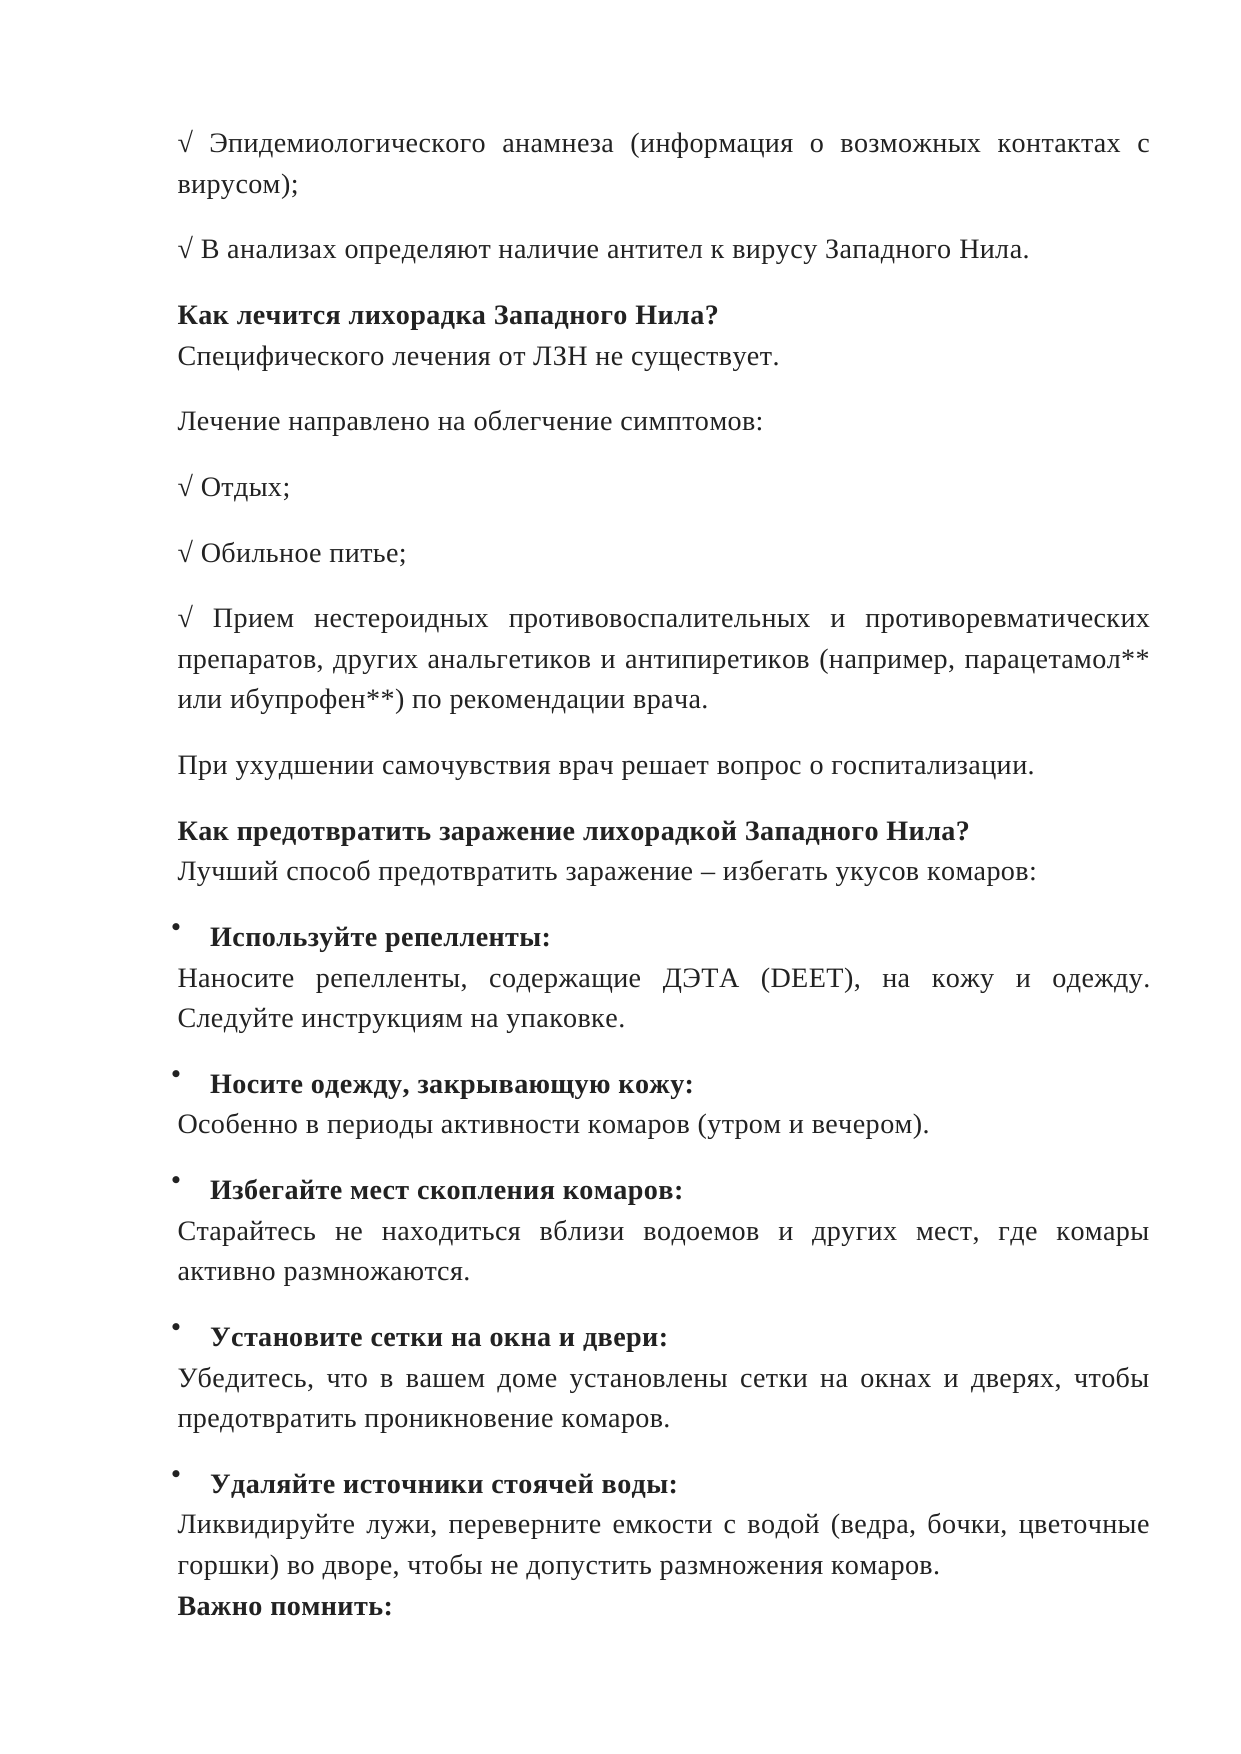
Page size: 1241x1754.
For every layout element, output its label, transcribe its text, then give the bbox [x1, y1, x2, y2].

text Старайтесь не находиться вблизи водоемов и других мест, где комары активно размножаются. [177, 1206, 1152, 1287]
list Используйте репелленты: [172, 912, 1152, 952]
list Избегайте мест скопления комаров: [172, 1165, 1152, 1206]
text √ Прием нестероидных противовоспалительных и противоревматических препаратов, других анальгетиков и антипиретиков (например, парацетамол** или ибупрофен**) по рекомендации врача. [177, 593, 1152, 715]
text √ Обильное питье; [177, 527, 1152, 568]
text Лечение направлено на облегчение симптомов: [177, 396, 1152, 437]
text √ В анализах определяют наличие антител к вирусу Западного Нила. [177, 224, 1152, 265]
list Удаляйте источники стоячей воды: [172, 1459, 1152, 1499]
text При ухудшении самочувствия врач решает вопрос о госпитализации. [177, 740, 1152, 781]
list Носите одежду, закрывающую кожу: [172, 1059, 1152, 1099]
text Важно помнить: [177, 1581, 1152, 1621]
list Установите сетки на окна и двери: [172, 1312, 1152, 1352]
text Ликвидируйте лужи, переверните емкости с водой (ведра, бочки, цветочные горшки) во дворе, чтобы не допустить размножения комаров. [177, 1499, 1152, 1581]
text Убедитесь, что в вашем доме установлены сетки на окнах и дверях, чтобы предотвратить проникновение комаров. [177, 1352, 1152, 1434]
text Лучший способ предотвратить заражение – избегать укусов комаров: [177, 846, 1152, 887]
text Как лечится лихорадка Западного Нила? [177, 290, 1152, 331]
text √ Эпидемиологического анамнеза (информация о возможных контактах с вирусом); [177, 118, 1152, 199]
text √ Отдых; [177, 462, 1152, 502]
text Специфического лечения от ЛЗН не существует. [177, 331, 1152, 371]
text Особенно в периоды активности комаров (утром и вечером). [177, 1099, 1152, 1140]
text Наносите репелленты, содержащие ДЭТА (DEET), на кожу и одежду. Следуйте инструкциям на упаковке. [177, 952, 1152, 1034]
text Как предотвратить заражение лихорадкой Западного Нила? [177, 806, 1152, 846]
